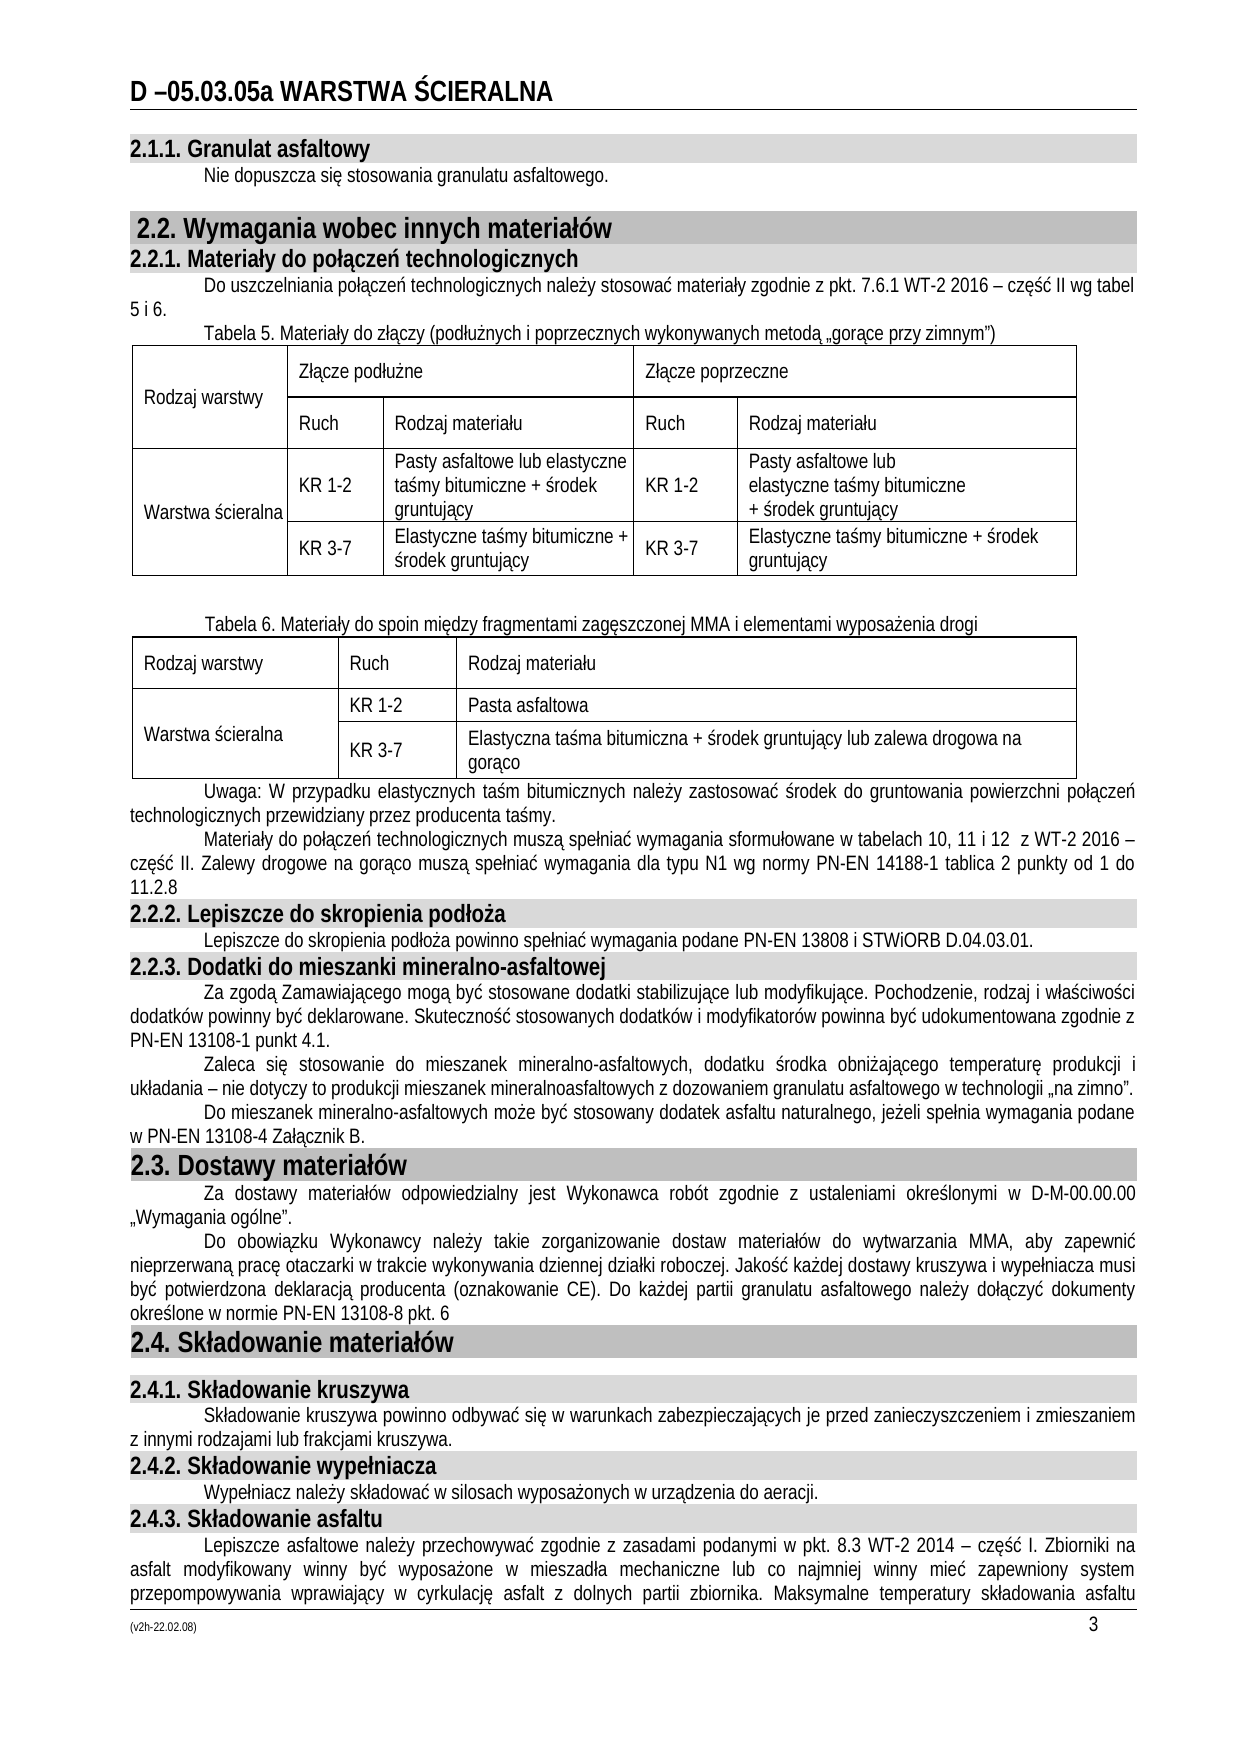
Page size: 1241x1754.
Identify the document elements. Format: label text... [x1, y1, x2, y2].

subtitle 2.2.2. Lepiszcze do skropienia podłoża [130, 899, 1137, 928]
text Uwaga: W przypadku elastycznych taśm bitumicznych należy zastosować środek do gruntowania powierzchni połączeń technologicznych przewidziany przez producenta taśmy. [130, 779, 1137, 827]
subtitle 2.2. Wymagania wobec innych materiałów [130, 211, 1137, 244]
subtitle 2.4.1. Składowanie kruszywa [130, 1375, 1137, 1403]
table_cell Pasty asfaltowe lub elastyczne taśmy bitumiczne + środek gruntujący [384, 449, 633, 521]
subtitle 2.2.1. Materiały do połączeń technologicznych [130, 244, 1137, 273]
table_cell KR 1-2 [288, 449, 383, 521]
table_header Złącze poprzeczne [634, 346, 1076, 396]
subtitle 2.1.1. Granulat asfaltowy [130, 134, 1137, 163]
text Tabela 5. Materiały do złączy (podłużnych i poprzecznych wykonywanych metodą „gorące przy zimnym”) [130, 321, 1137, 345]
table_header Złącze podłużne [288, 346, 633, 396]
table_cell Elastyczne taśmy bitumiczne + środek gruntujący [738, 522, 1076, 575]
text Lepiszcze do skropienia podłoża powinno spełniać wymagania podane PN-EN 13808 i STWiORB D.04.03.01. [130, 928, 1137, 952]
text Do obowiązku Wykonawcy należy takie zorganizowanie dostaw materiałów do wytwarzania MMA, aby zapewnić nieprzerwaną pracę otaczarki w trakcie wykonywania dziennej działki roboczej. Jakość każdej dostawy kruszywa i wypełniacza musi być potwierdzona deklaracją producenta (oznakowanie CE). Do każdej partii granulatu asfaltowego należy dołączyć dokumenty określone w normie PN-EN 13108-8 pkt. 6 [130, 1229, 1137, 1325]
table_cell Warstwa ścieralna [133, 689, 338, 778]
table_cell Ruch [288, 398, 383, 448]
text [130, 1533, 1137, 1604]
text Do uszczelniania połączeń technologicznych należy stosować materiały zgodnie z pkt. 7.6.1 WT-2 2016 – część II wg tabel 5 i 6. [130, 273, 1137, 321]
subtitle 2.4.3. Składowanie asfaltu [130, 1504, 1137, 1533]
text Za dostawy materiałów odpowiedzialny jest Wykonawca robót zgodnie z ustaleniami określonymi w D-M-00.00.00 „Wymagania ogólne”. [130, 1181, 1137, 1229]
text Składowanie kruszywa powinno odbywać się w warunkach zabezpieczających je przed zanieczyszczeniem i zmieszaniem z innymi rodzajami lub frakcjami kruszywa. [130, 1403, 1137, 1451]
table_header Ruch [339, 638, 456, 688]
table_cell Pasta asfaltowa [457, 689, 1076, 721]
subtitle 2.2.3. Dodatki do mieszanki mineralno-asfaltowej [130, 952, 1137, 980]
table_cell Pasty asfaltowe lub elastyczne taśmy bitumiczne + środek gruntujący [738, 449, 1076, 521]
table_cell KR 3-7 [634, 522, 737, 575]
table_cell Elastyczne taśmy bitumiczne + środek gruntujący [384, 522, 633, 575]
table_header Rodzaj warstwy [133, 638, 338, 688]
text Materiały do połączeń technologicznych muszą spełniać wymagania sformułowane w tabelach 10, 11 i 12 z WT-2 2016 – część II. Zalewy drogowe na gorąco muszą spełniać wymagania dla typu N1 wg normy PN-EN 14188-1 tablica 2 punkty od 1 do 11.2.8 [130, 827, 1137, 899]
table_cell Rodzaj materiału [738, 398, 1076, 448]
table_cell Ruch [634, 398, 737, 448]
subtitle 2.3. Dostawy materiałów [131, 1148, 1137, 1181]
text Wypełniacz należy składować w silosach wyposażonych w urządzenia do aeracji. [130, 1480, 1137, 1504]
text Nie dopuszcza się stosowania granulatu asfaltowego. [130, 163, 1137, 187]
table_cell KR 3-7 [339, 722, 456, 778]
subtitle 2.4. Składowanie materiałów [131, 1325, 1137, 1358]
text Za zgodą Zamawiającego mogą być stosowane dodatki stabilizujące lub modyfikujące. Pochodzenie, rodzaj i właściwości dodatków powinny być deklarowane. Skuteczność stosowanych dodatków i modyfikatorów powinna być udokumentowana zgodnie z PN-EN 13108-1 punkt 4.1. [130, 980, 1137, 1052]
table_header Rodzaj warstwy [133, 346, 287, 448]
table_header Rodzaj materiału [457, 638, 1076, 688]
subtitle 2.4.2. Składowanie wypełniacza [130, 1451, 1137, 1480]
table_cell Warstwa ścieralna [133, 449, 287, 575]
table_cell KR 1-2 [339, 689, 456, 721]
text Tabela 6. Materiały do spoin między fragmentami zagęszczonej MMA i elementami wyposażenia drogi [131, 612, 1137, 636]
text Do mieszanek mineralno-asfaltowych może być stosowany dodatek asfaltu naturalnego, jeżeli spełnia wymagania podane w PN-EN 13108-4 Załącznik B. [130, 1100, 1137, 1148]
table_cell Rodzaj materiału [384, 398, 633, 448]
table_cell Elastyczna taśma bitumiczna + środek gruntujący lub zalewa drogowa na gorąco [457, 722, 1076, 778]
table_cell KR 3-7 [288, 522, 383, 575]
text Zaleca się stosowanie do mieszanek mineralno-asfaltowych, dodatku środka obniżającego temperaturę produkcji i układania – nie dotyczy to produkcji mieszanek mineralnoasfaltowych z dozowaniem granulatu asfaltowego w technologii „na zimno”. [130, 1052, 1137, 1100]
table_cell KR 1-2 [634, 449, 737, 521]
